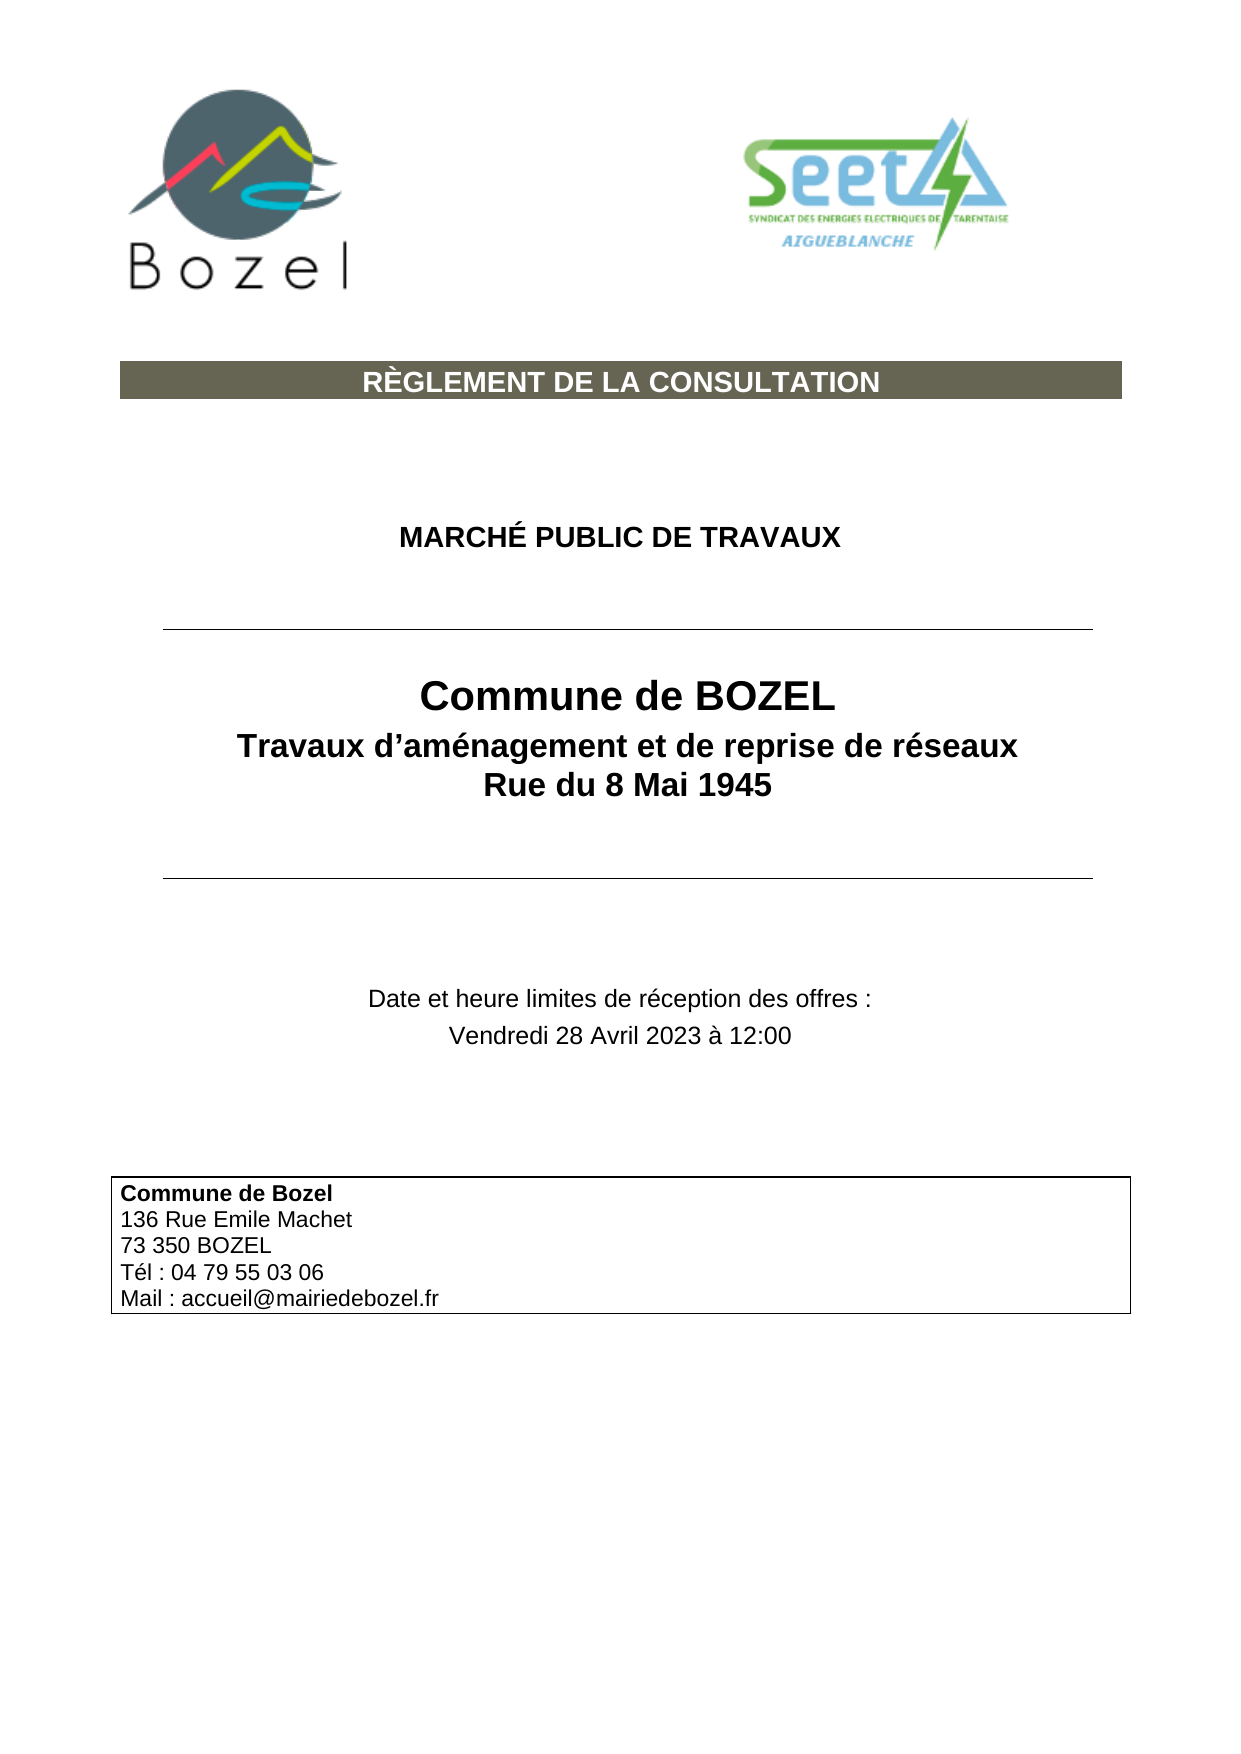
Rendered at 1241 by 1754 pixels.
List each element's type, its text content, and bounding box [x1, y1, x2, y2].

text 136 Rue Emile Machet [112, 1203, 1130, 1229]
text MARCHÉ PUBLIC DE TRAVAUX [120, 520, 1120, 553]
text Mail : accueil@mairiedebozel.fr [112, 1282, 1130, 1313]
picture [634, 105, 1121, 269]
table_header RÈGLEMENT DE LA CONSULTATION [120, 361, 1122, 399]
picture [121, 73, 356, 309]
text Date et heure limites de réception des offres : [120, 983, 1120, 1012]
table_header Commune de BOZEL Travaux d’aménagement et de reprise de réseaux Rue du 8 Mai 1945 [163, 630, 1093, 878]
text Vendredi 28 Avril 2023 à 12:00 [120, 1021, 1120, 1049]
text 73 350 BOZEL [112, 1229, 1130, 1256]
text Commune de Bozel [112, 1178, 1130, 1203]
text Tél : 04 79 55 03 06 [112, 1256, 1130, 1282]
